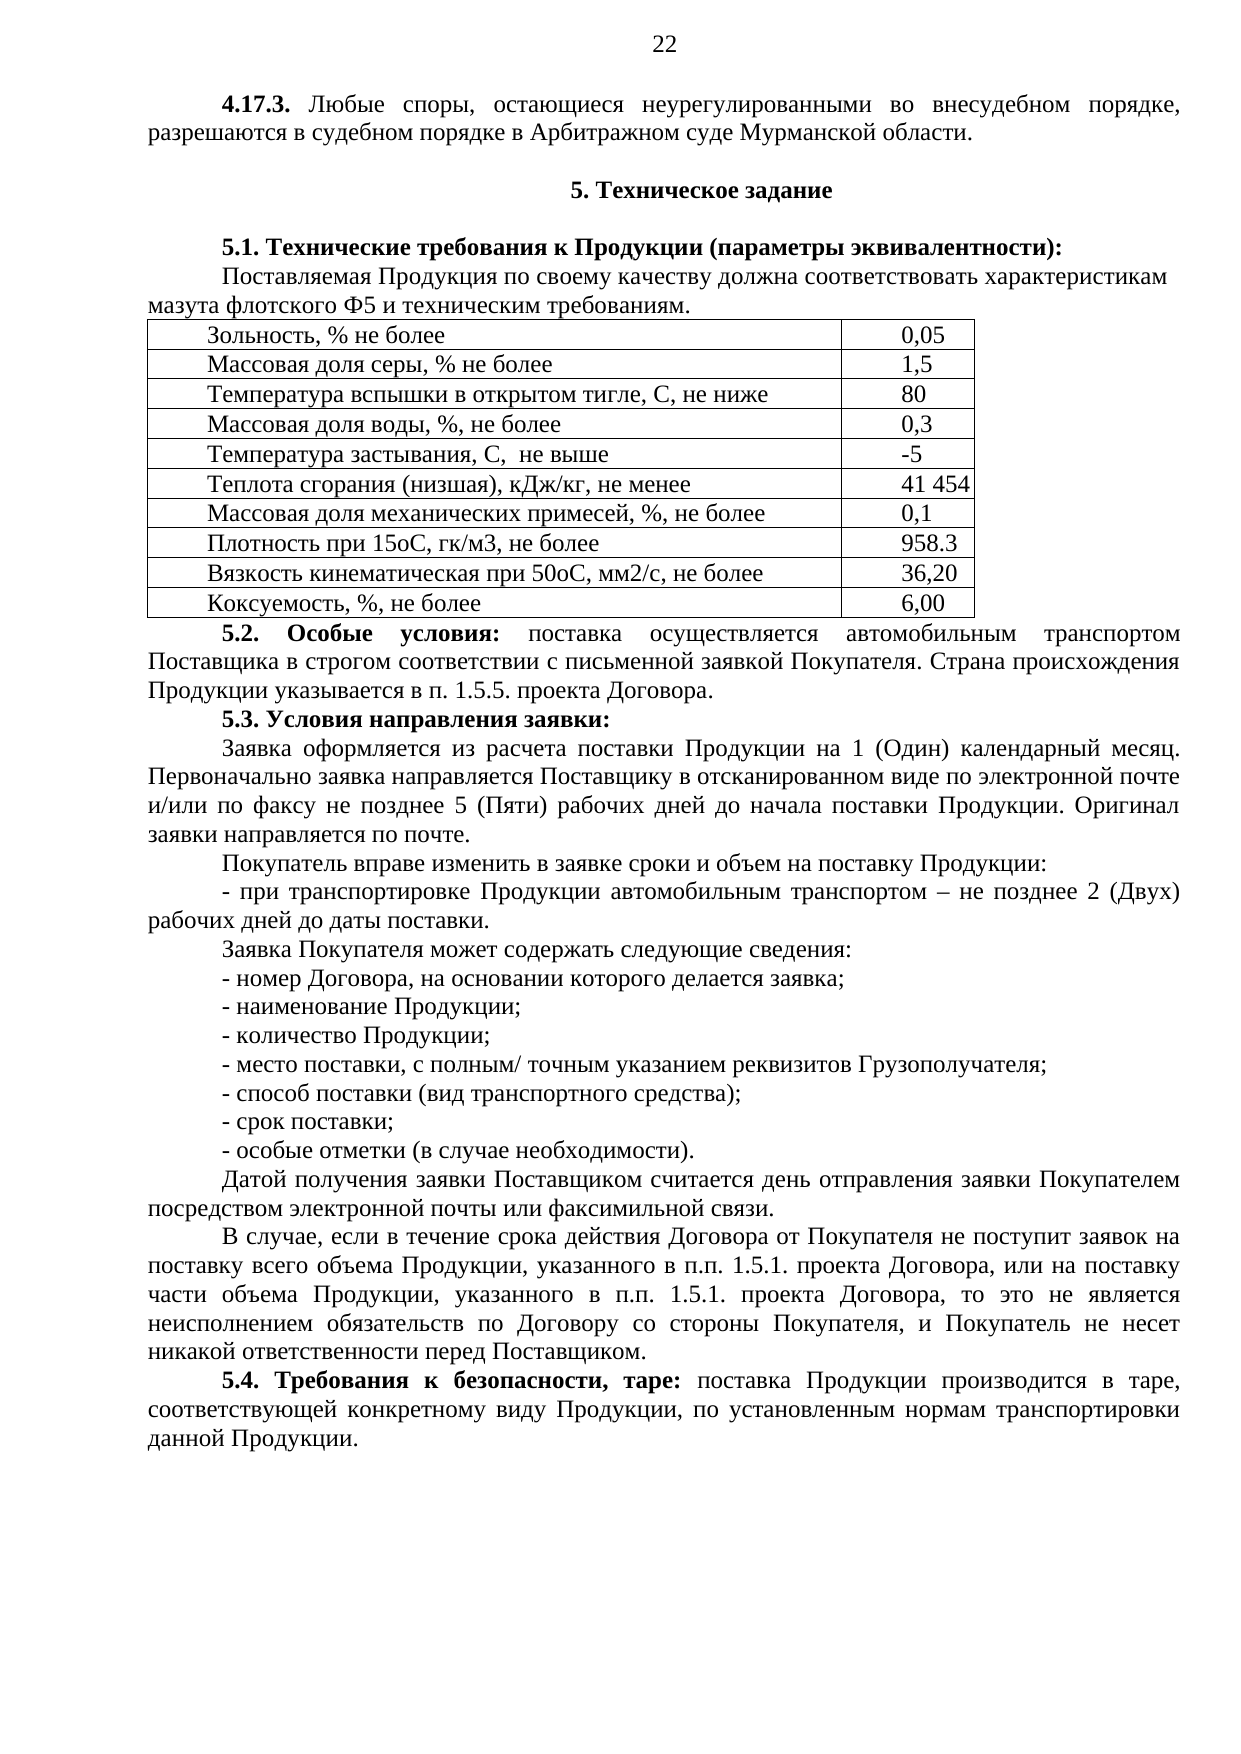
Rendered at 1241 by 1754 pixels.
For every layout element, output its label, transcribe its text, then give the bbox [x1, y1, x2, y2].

list - срок поставки; [148, 1106, 1181, 1135]
list - количество Продукции; [148, 1020, 1181, 1049]
table_cell 6,00 [842, 588, 974, 617]
list - особые отметки (в случае необходимости). [148, 1135, 1181, 1164]
list - номер Договора, на основании которого делается заявка; [148, 963, 1181, 991]
table_cell 958.3 [842, 528, 974, 557]
table_cell Вязкость кинематическая при 50оС, мм2/с, не более [148, 558, 841, 587]
table_cell Плотность при 15оC, гк/м3, не более [148, 528, 841, 557]
table_cell 0,1 [842, 499, 974, 527]
table_cell 80 [842, 379, 974, 408]
text 4.17.3. Любые споры, остающиеся неурегулированными во внесудебном порядке, разрешаются в судебном порядке в Арбитражном суде Мурманской области. [148, 89, 1181, 146]
list В случае, если в течение срока действия Договора от Покупателя не поступит заявок на поставку всего объема Продукции, указанного в п.п. 1.5.1. проекта Договора, или на поставку части объема Продукции, указанного в п.п. 1.5.1. проекта Договора, то это не является неисполнением обязательств по Договору со стороны Покупателя, и Покупатель не несет никакой ответственности перед Поставщиком. [148, 1221, 1181, 1365]
table_cell 1,5 [842, 350, 974, 378]
table_header 0,05 [842, 320, 974, 348]
list - место поставки, с полным/ точным указанием реквизитов Грузополучателя; [148, 1049, 1181, 1078]
table_cell Температура застывания, С, не выше [148, 439, 841, 468]
table_cell Массовая доля механических примесей, %, не более [148, 499, 841, 527]
text 5. Техническое задание [185, 175, 1181, 204]
table_cell Теплота сгорания (низшая), кДж/кг, не менее [148, 469, 841, 497]
table_header Зольность, % не более [148, 320, 841, 348]
list Заявка оформляется из расчета поставки Продукции на 1 (Один) календарный месяц. Первоначально заявка направляется Поставщику в отсканированном виде по электронной почте и/или по факсу не позднее 5 (Пяти) рабочих дней до начала поставки Продукции. Оригинал заявки направляется по почте. [148, 733, 1181, 848]
text 5.1. Технические требования к Продукции (параметры эквивалентности): [148, 232, 1181, 261]
table_cell 36,20 [842, 558, 974, 587]
list - при транспортировке Продукции автомобильным транспортом – не позднее 2 (Двух) рабочих дней до даты поставки. [148, 876, 1181, 934]
list - наименование Продукции; [148, 991, 1181, 1020]
table_cell 41 454 [842, 469, 974, 497]
text 5.4. Требования к безопасности, таре: поставка Продукции производится в таре, соответствующей конкретному виду Продукции, по установленным нормам транспортировки данной Продукции. [148, 1365, 1181, 1451]
list Покупатель вправе изменить в заявке сроки и объем на поставку Продукции: [148, 848, 1181, 876]
table_cell -5 [842, 439, 974, 468]
list Заявка Покупателя может содержать следующие сведения: [148, 934, 1181, 963]
list 5.3. Условия направления заявки: [148, 704, 1181, 733]
table_cell Коксуемость, %, не более [148, 588, 841, 617]
table_cell 0,3 [842, 409, 974, 438]
table_cell Температура вспышки в открытом тигле, С, не ниже [148, 379, 841, 408]
text 5.2. Особые условия: поставка осуществляется автомобильным транспортом Поставщика в строгом соответствии с письменной заявкой Покупателя. Страна происхождения Продукции указывается в п. 1.5.5. проекта Договора. [148, 618, 1181, 704]
list - способ поставки (вид транспортного средства); [148, 1078, 1181, 1106]
table_cell Массовая доля воды, %, не более [148, 409, 841, 438]
list Датой получения заявки Поставщиком считается день отправления заявки Покупателем посредством электронной почты или факсимильной связи. [148, 1164, 1181, 1221]
table_cell Массовая доля серы, % не более [148, 350, 841, 378]
text Поставляемая Продукция по своему качеству должна соответствовать характеристикам мазута флотского Ф5 и техническим требованиям. [148, 261, 1181, 319]
